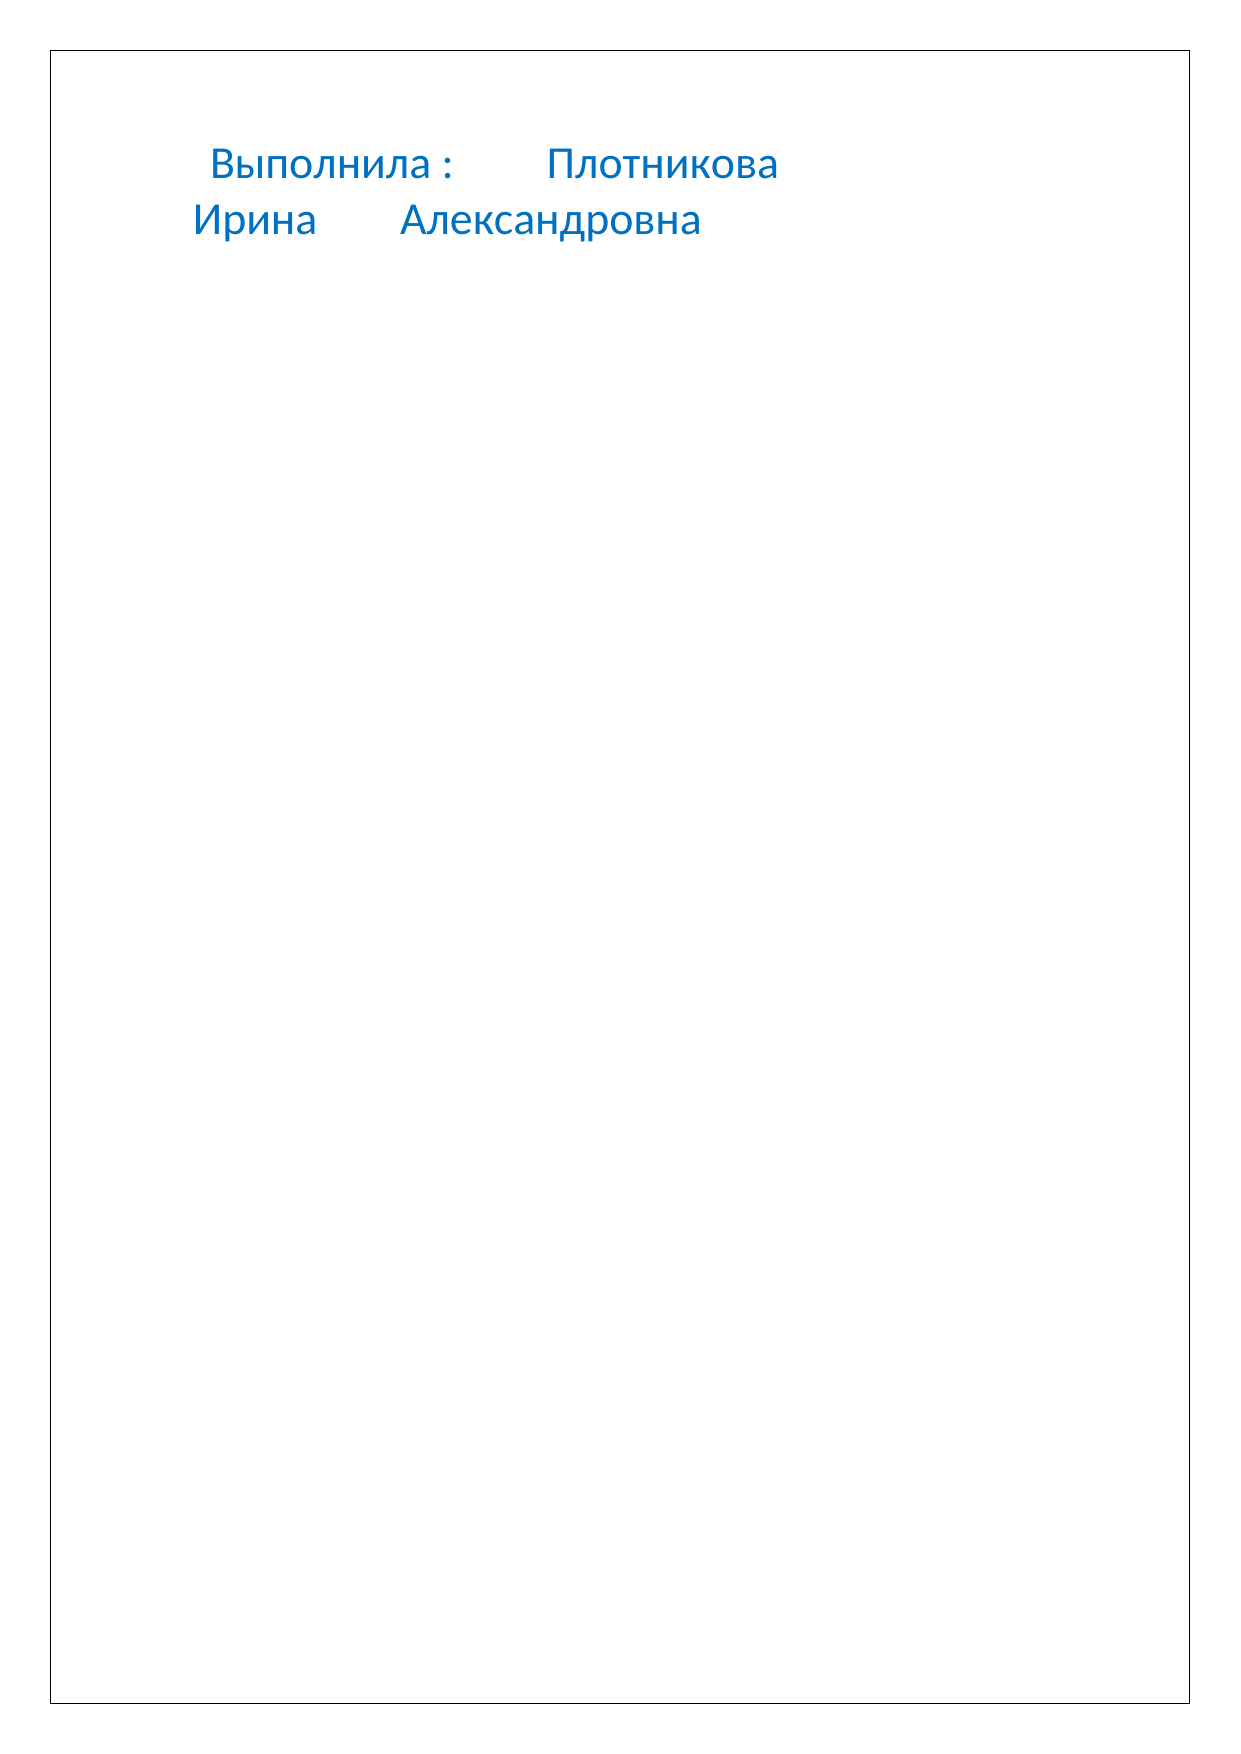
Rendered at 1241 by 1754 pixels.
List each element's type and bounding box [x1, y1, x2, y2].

table_header [177, 118, 840, 412]
